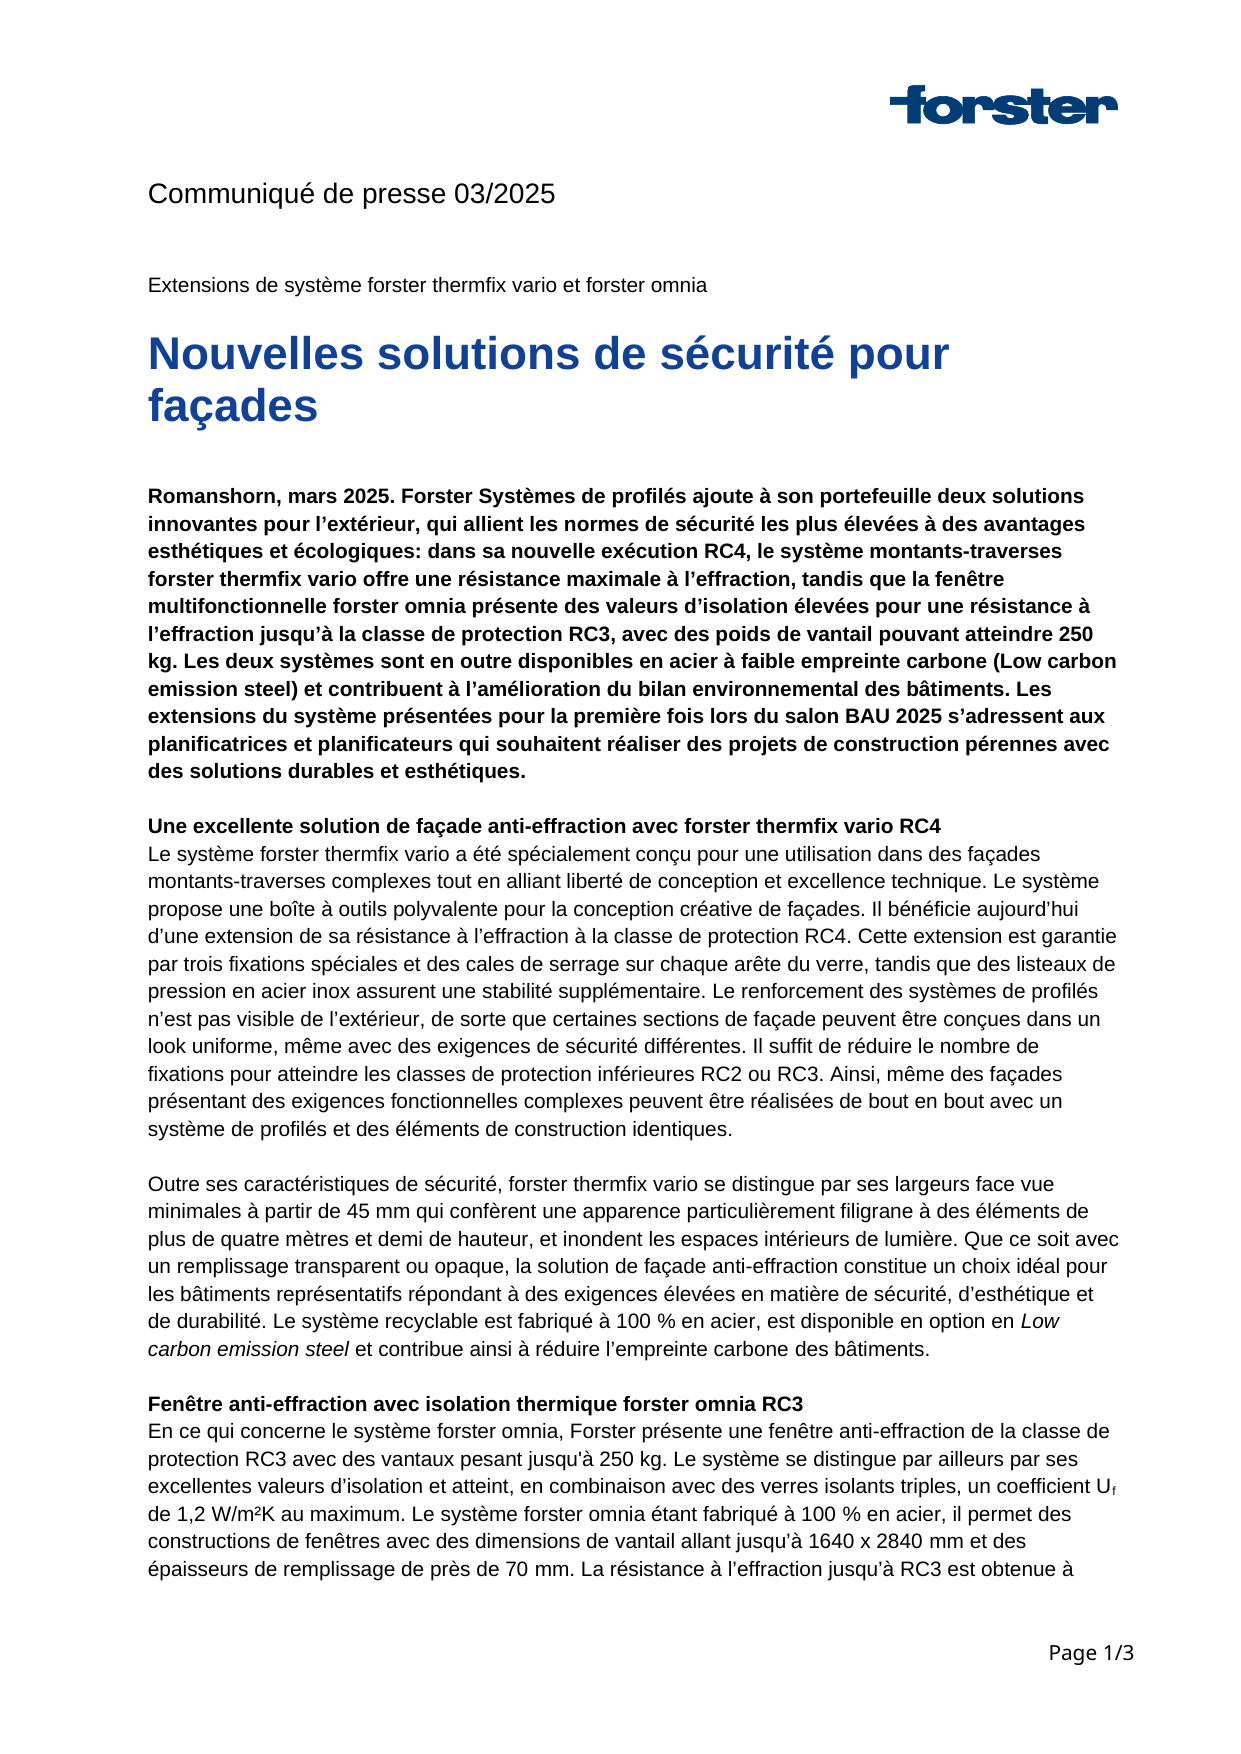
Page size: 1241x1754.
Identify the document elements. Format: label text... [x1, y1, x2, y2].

text Communiqué de presse 03/2025 [148, 177, 1122, 209]
text Nouvelles solutions de sécurité pour façades [148, 326, 1122, 432]
text Outre ses caractéristiques de sécurité, forster thermfix vario se distingue par ses largeurs face vue minimales à partir de 45 mm qui confèrent une apparence particulièrement filigrane à des éléments de plus de quatre mètres et demi de hauteur, et inondent les espaces intérieurs de lumière. Que ce soit avec un remplissage transparent ou opaque, la solution de façade anti-effraction constitue un choix idéal pour les bâtiments représentatifs répondant à des exigences élevées en matière de sécurité, d’esthétique et de durabilité. Le système recyclable est fabriqué à 100 % en acier, est disponible en option en Low carbon emission steel et contribue ainsi à réduire l’empreinte carbone des bâtiments. [148, 1172, 1122, 1361]
text Romanshorn, mars 2025. Forster Systèmes de profilés ajoute à son portefeuille deux solutions innovantes pour l’extérieur, qui allient les normes de sécurité les plus élevées à des avantages esthétiques et écologiques: dans sa nouvelle exécution RC4, le système montants-traverses forster thermfix vario offre une résistance maximale à l’effraction, tandis que la fenêtre multifonctionnelle forster omnia présente des valeurs d’isolation élevées pour une résistance à l’effraction jusqu’à la classe de protection RC3, avec des poids de vantail pouvant atteindre 250 kg. Les deux systèmes sont en outre disponibles en acier à faible empreinte carbone (Low carbon emission steel) et contribuent à l’amélioration du bilan environnemental des bâtiments. Les extensions du système présentées pour la première fois lors du salon BAU 2025 s’adressent aux planificatrices et planificateurs qui souhaitent réaliser des projets de construction pérennes avec des solutions durables et esthétiques. [148, 484, 1122, 783]
text Extensions de système forster thermfix vario et forster omnia [148, 268, 1122, 326]
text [148, 1419, 1122, 1581]
text Le système forster thermfix vario a été spécialement conçu pour une utilisation dans des façades montants-traverses complexes tout en alliant liberté de conception et excellence technique. Le système propose une boîte à outils polyvalente pour la conception créative de façades. Il bénéficie aujourd’hui d’une extension de sa résistance à l’effraction à la classe de protection RC4. Cette extension est garantie par trois fixations spéciales et des cales de serrage sur chaque arête du verre, tandis que des listeaux de pression en acier inox assurent une stabilité supplémentaire. Le renforcement des systèmes de profilés n’est pas visible de l’extérieur, de sorte que certaines sections de façade peuvent être conçues dans un look uniforme, même avec des exigences de sécurité différentes. Il suffit de réduire le nombre de fixations pour atteindre les classes de protection inférieures RC2 ou RC3. Ainsi, même des façades présentant des exigences fonctionnelles complexes peuvent être réalisées de bout en bout avec un système de profilés et des éléments de construction identiques. [148, 842, 1122, 1141]
text Fenêtre anti-effraction avec isolation thermique forster omnia RC3 [148, 1392, 1122, 1416]
text Une excellente solution de façade anti-effraction avec forster thermfix vario RC4 [148, 814, 1122, 838]
